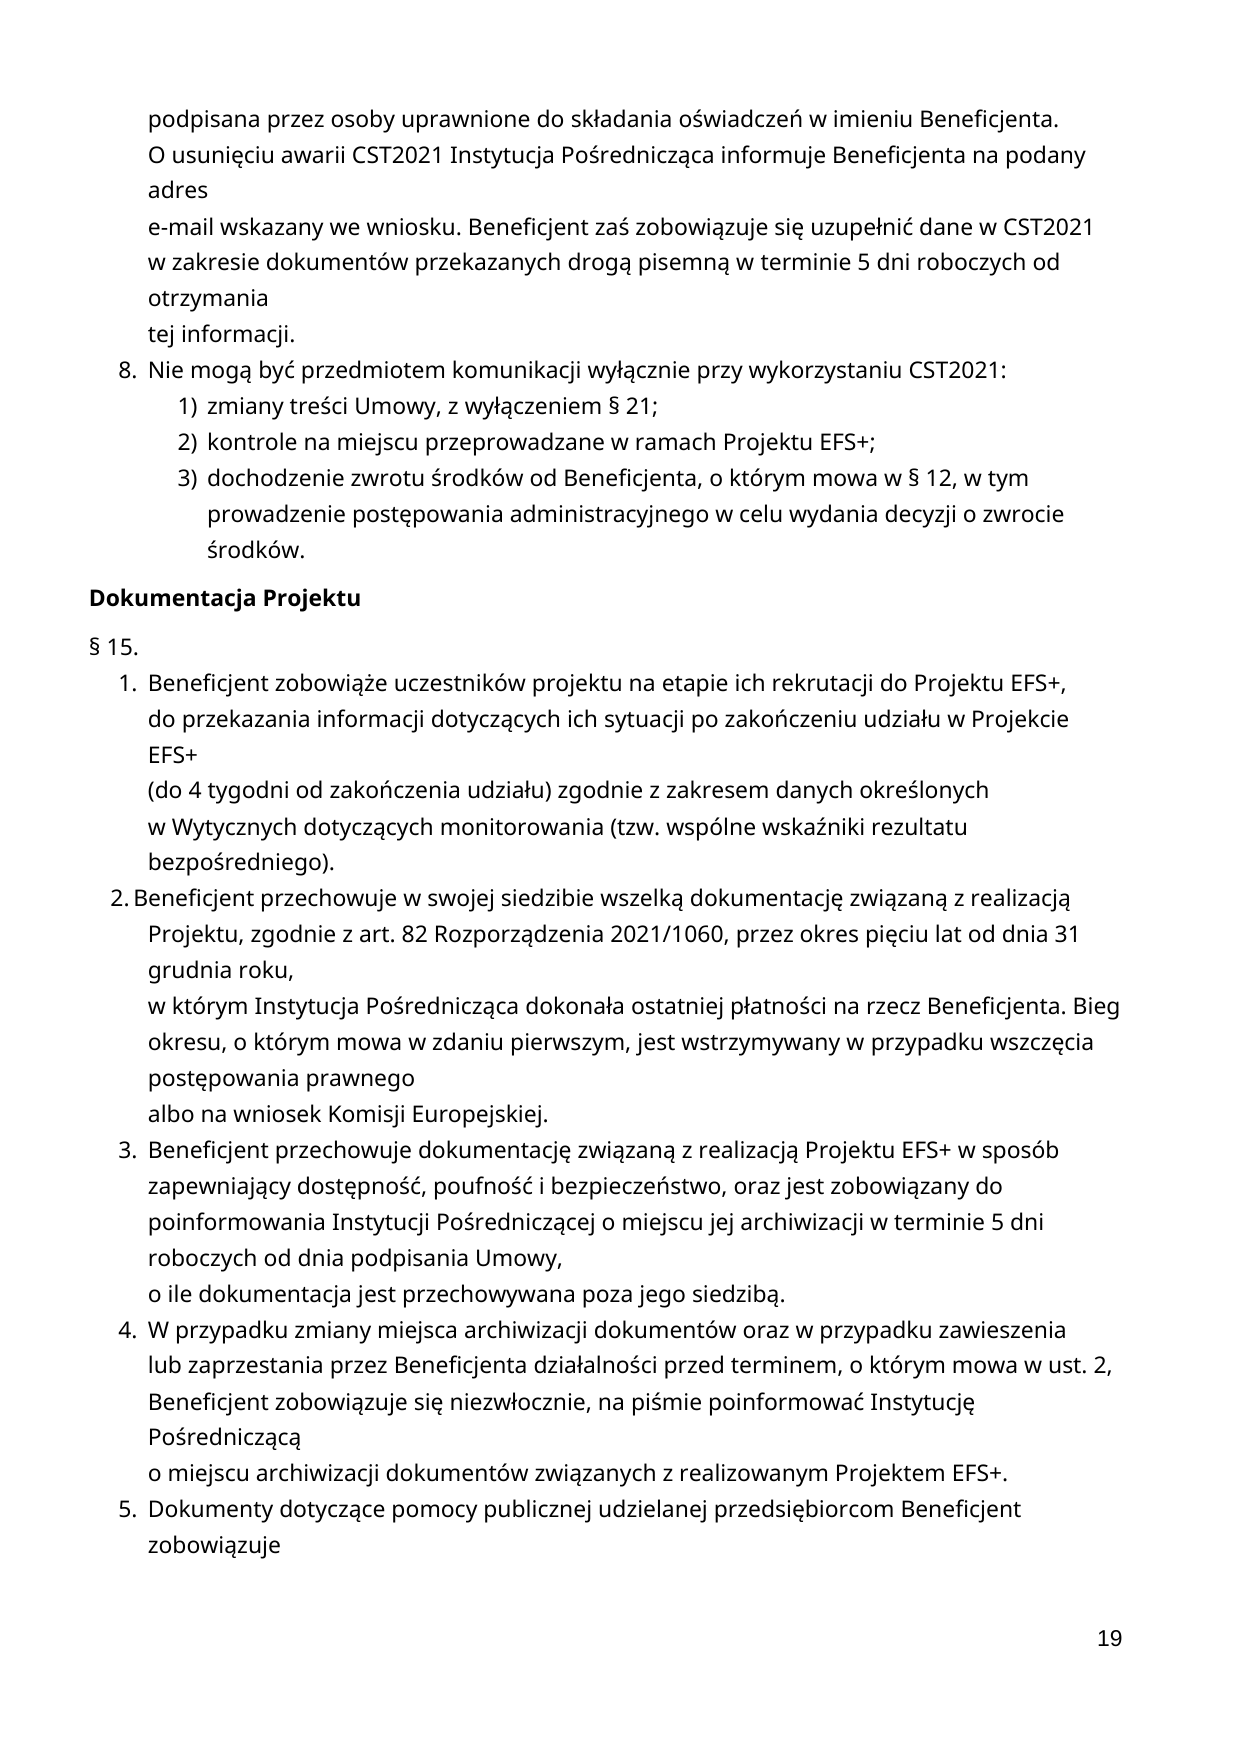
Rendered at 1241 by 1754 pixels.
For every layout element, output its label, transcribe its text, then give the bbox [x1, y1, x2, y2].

list Beneficjent przechowuje dokumentację związaną z realizacją Projektu EFS+ w sposób zapewniający dostępność, poufność i bezpieczeństwo, oraz jest zobowiązany do poinformowania Instytucji Pośredniczącej o miejscu jej archiwizacji w terminie 5 dni roboczych od dnia podpisania Umowy, o ile dokumentacja jest przechowywana poza jego siedzibą. [118, 1134, 1122, 1309]
subtitle Dokumentacja Projektu [89, 582, 1122, 613]
list zmiany treści Umowy, z wyłączeniem § 21; [177, 390, 1122, 421]
list Beneficjent przechowuje w swojej siedzibie wszelką dokumentację związaną z realizacją Projektu, zgodnie z art. 82 Rozporządzenia 2021/1060, przez okres pięciu lat od dnia 31 grudnia roku, w którym Instytucja Pośrednicząca dokonała ostatniej płatności na rzecz Beneficjenta. Bieg okresu, o którym mowa w zdaniu pierwszym, jest wstrzymywany w przypadku wszczęcia postępowania prawnego albo na wniosek Komisji Europejskiej. [110, 882, 1122, 1129]
list dochodzenie zwrotu środków od Beneficjenta, o którym mowa w § 12, w tym prowadzenie postępowania administracyjnego w celu wydania decyzji o zwrocie środków. [177, 462, 1122, 565]
list Nie mogą być przedmiotem komunikacji wyłącznie przy wykorzystaniu CST2021: [118, 354, 1122, 385]
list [118, 103, 1122, 349]
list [118, 1493, 1122, 1560]
list kontrole na miejscu przeprowadzane w ramach Projektu EFS+; [177, 426, 1122, 457]
list W przypadku zmiany miejsca archiwizacji dokumentów oraz w przypadku zawieszenia lub zaprzestania przez Beneficjenta działalności przed terminem, o którym mowa w ust. 2, Beneficjent zobowiązuje się niezwłocznie, na piśmie poinformować Instytucję Pośredniczącą o miejscu archiwizacji dokumentów związanych z realizowanym Projektem EFS+. [118, 1313, 1122, 1488]
subtitle § 15. [89, 631, 1122, 662]
list Beneficjent zobowiąże uczestników projektu na etapie ich rekrutacji do Projektu EFS+, do przekazania informacji dotyczących ich sytuacji po zakończeniu udziału w Projekcie EFS+ (do 4 tygodni od zakończenia udziału) zgodnie z zakresem danych określonych w Wytycznych dotyczących monitorowania (tzw. wspólne wskaźniki rezultatu bezpośredniego). [118, 667, 1122, 878]
